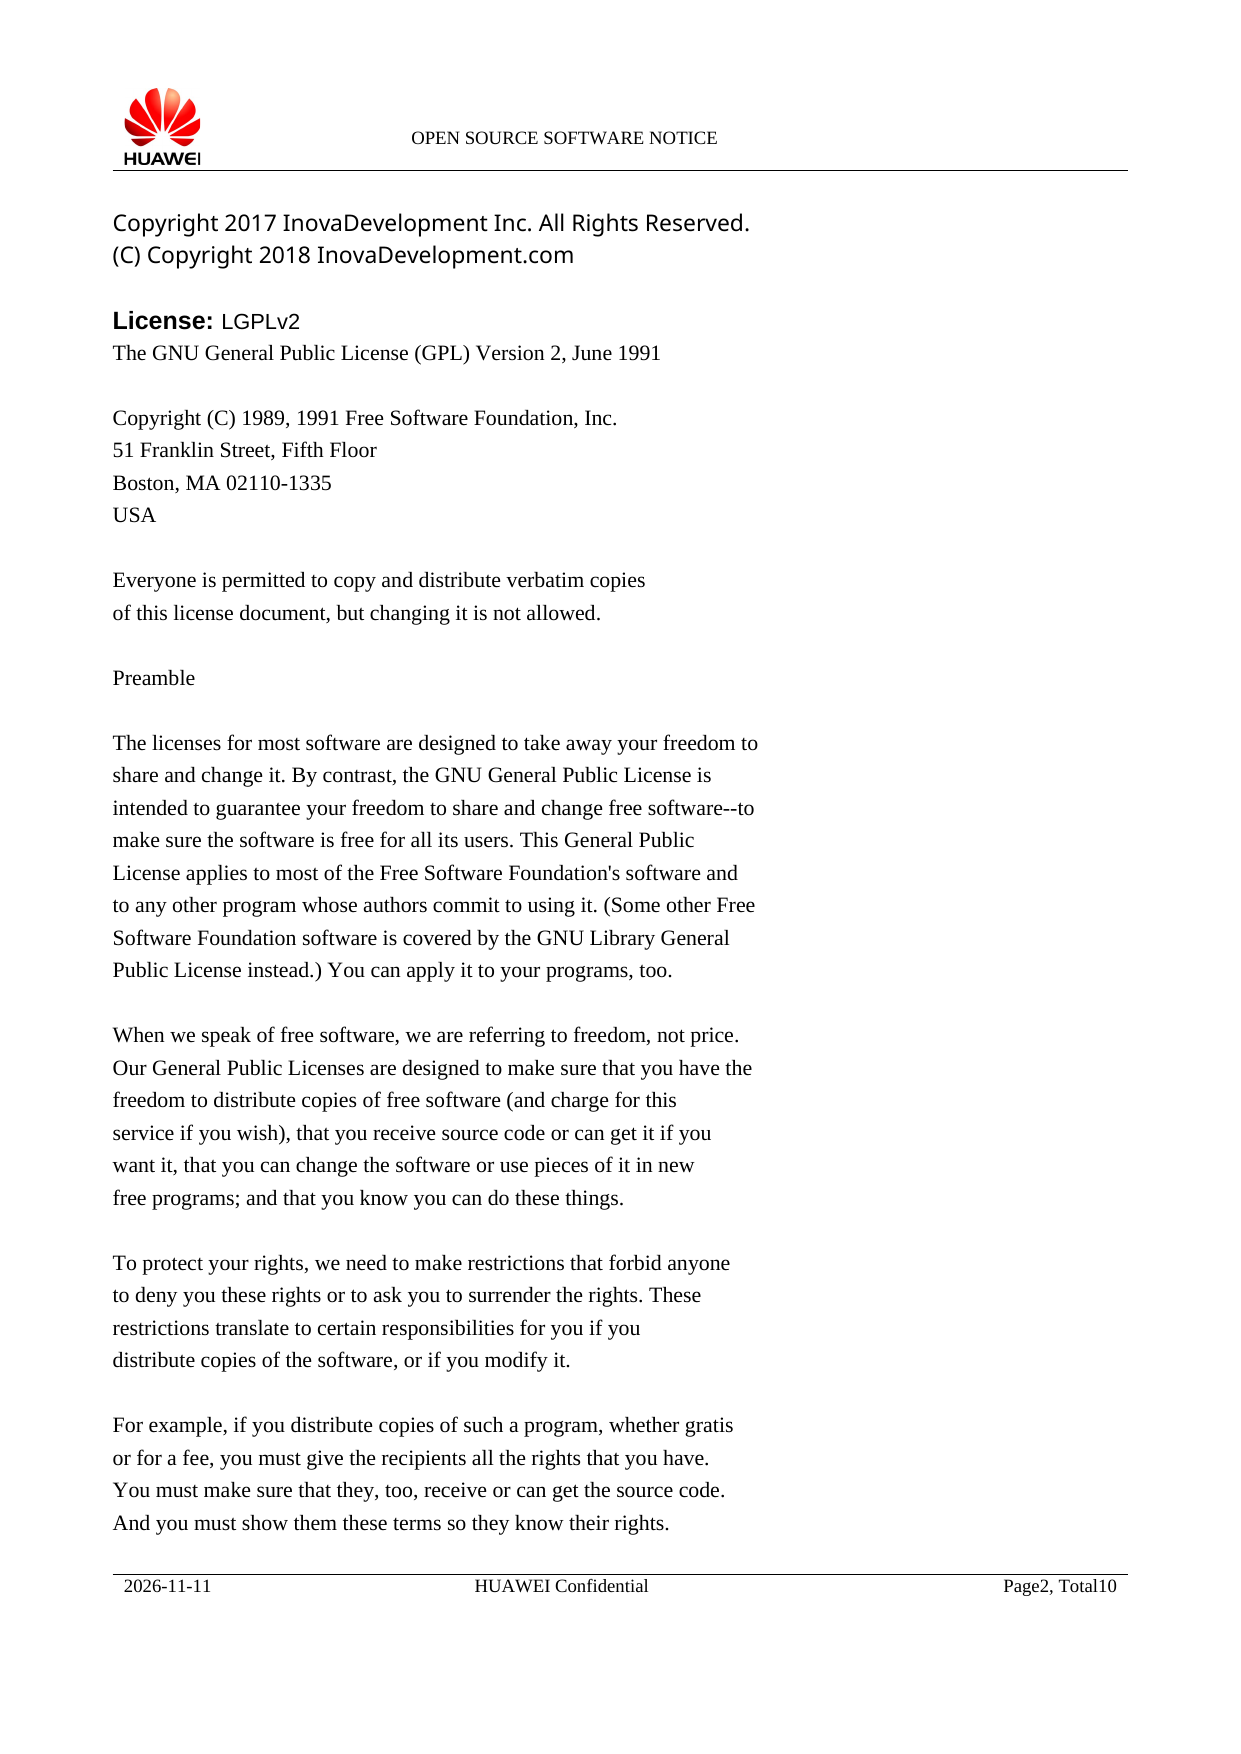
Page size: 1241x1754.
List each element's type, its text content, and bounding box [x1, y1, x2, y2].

text License: LGPLv2 [112, 304, 1128, 336]
picture [124, 88, 201, 165]
